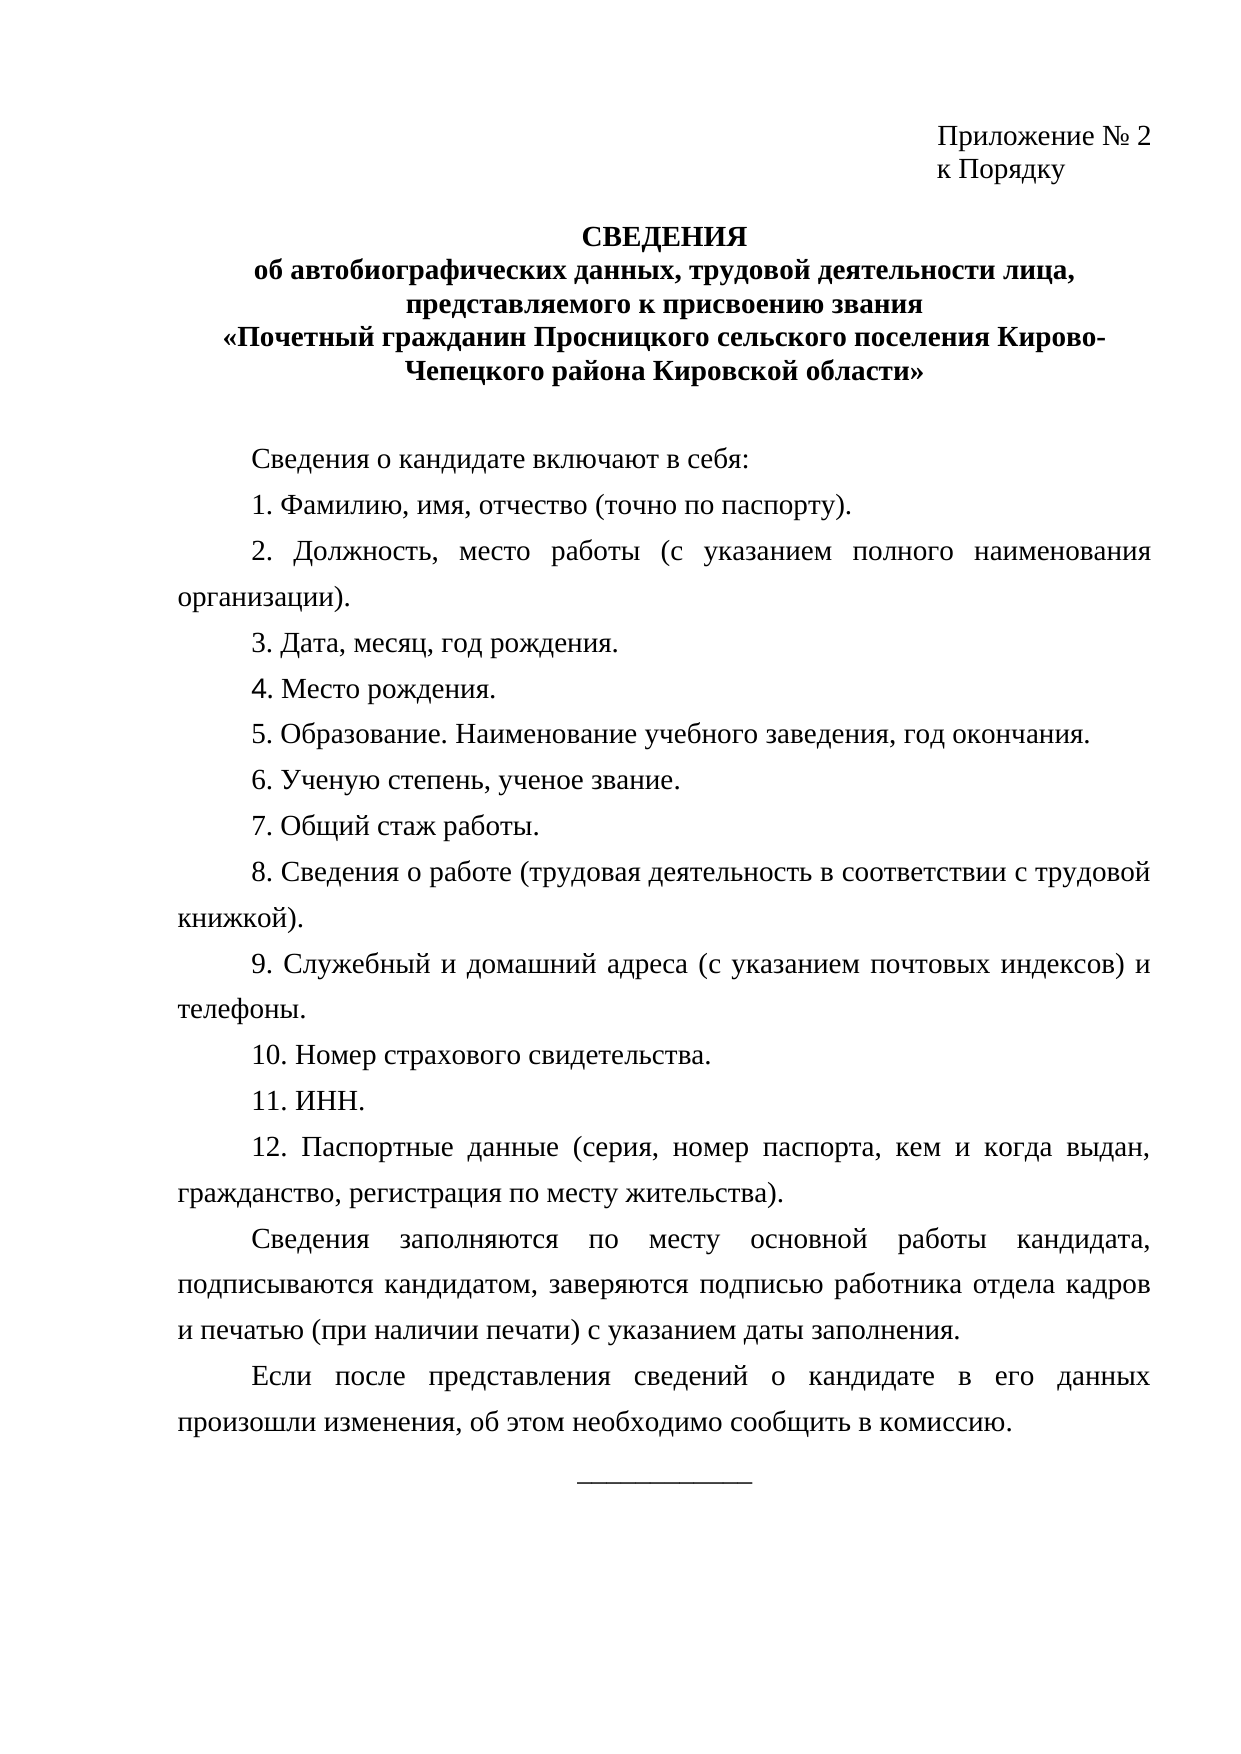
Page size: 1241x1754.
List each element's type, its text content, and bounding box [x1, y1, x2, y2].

text 12. Паспортные данные (серия, номер паспорта, кем и когда выдан, гражданство, регистрация по месту жительства). [177, 1120, 1152, 1211]
text к Порядку [177, 152, 1152, 185]
text 9. Служебный и домашний адреса (с указанием почтовых индексов) и телефоны. [177, 936, 1152, 1028]
text ____________ [177, 1441, 1152, 1486]
text «Почетный гражданин Просницкого сельского поселения Кирово-Чепецкого района Кировской области» [177, 319, 1152, 386]
text Сведения заполняются по месту основной работы кандидата, подписываются кандидатом, заверяются подписью работника отдела кадров и печатью (при наличии печати) с указанием даты заполнения. [177, 1211, 1152, 1349]
text Если после представления сведений о кандидате в его данных произошли изменения, об этом необходимо сообщить в комиссию. [177, 1349, 1152, 1441]
text 4. Место рождения. [177, 661, 1152, 707]
text 11. ИНН. [177, 1074, 1152, 1120]
text 6. Ученую степень, ученое звание. [177, 753, 1152, 799]
text 10. Номер страхового свидетельства. [177, 1028, 1152, 1074]
text 7. Общий стаж работы. [177, 799, 1152, 845]
text СВЕДЕНИЯ [177, 219, 1152, 252]
text Сведения о кандидате включают в себя: [177, 432, 1152, 478]
text 8. Сведения о работе (трудовая деятельность в соответствии с трудовой книжкой). [177, 845, 1152, 936]
text 5. Образование. Наименование учебного заведения, год окончания. [177, 707, 1152, 753]
text об автобиографических данных, трудовой деятельности лица, представляемого к присвоению звания [177, 252, 1152, 319]
text Приложение № 2 [693, 118, 1152, 152]
text 2. Должность, место работы (с указанием полного наименования организации). [177, 524, 1152, 616]
text 1. Фамилию, имя, отчество (точно по паспорту). [177, 478, 1152, 524]
text 3. Дата, месяц, год рождения. [177, 616, 1152, 661]
